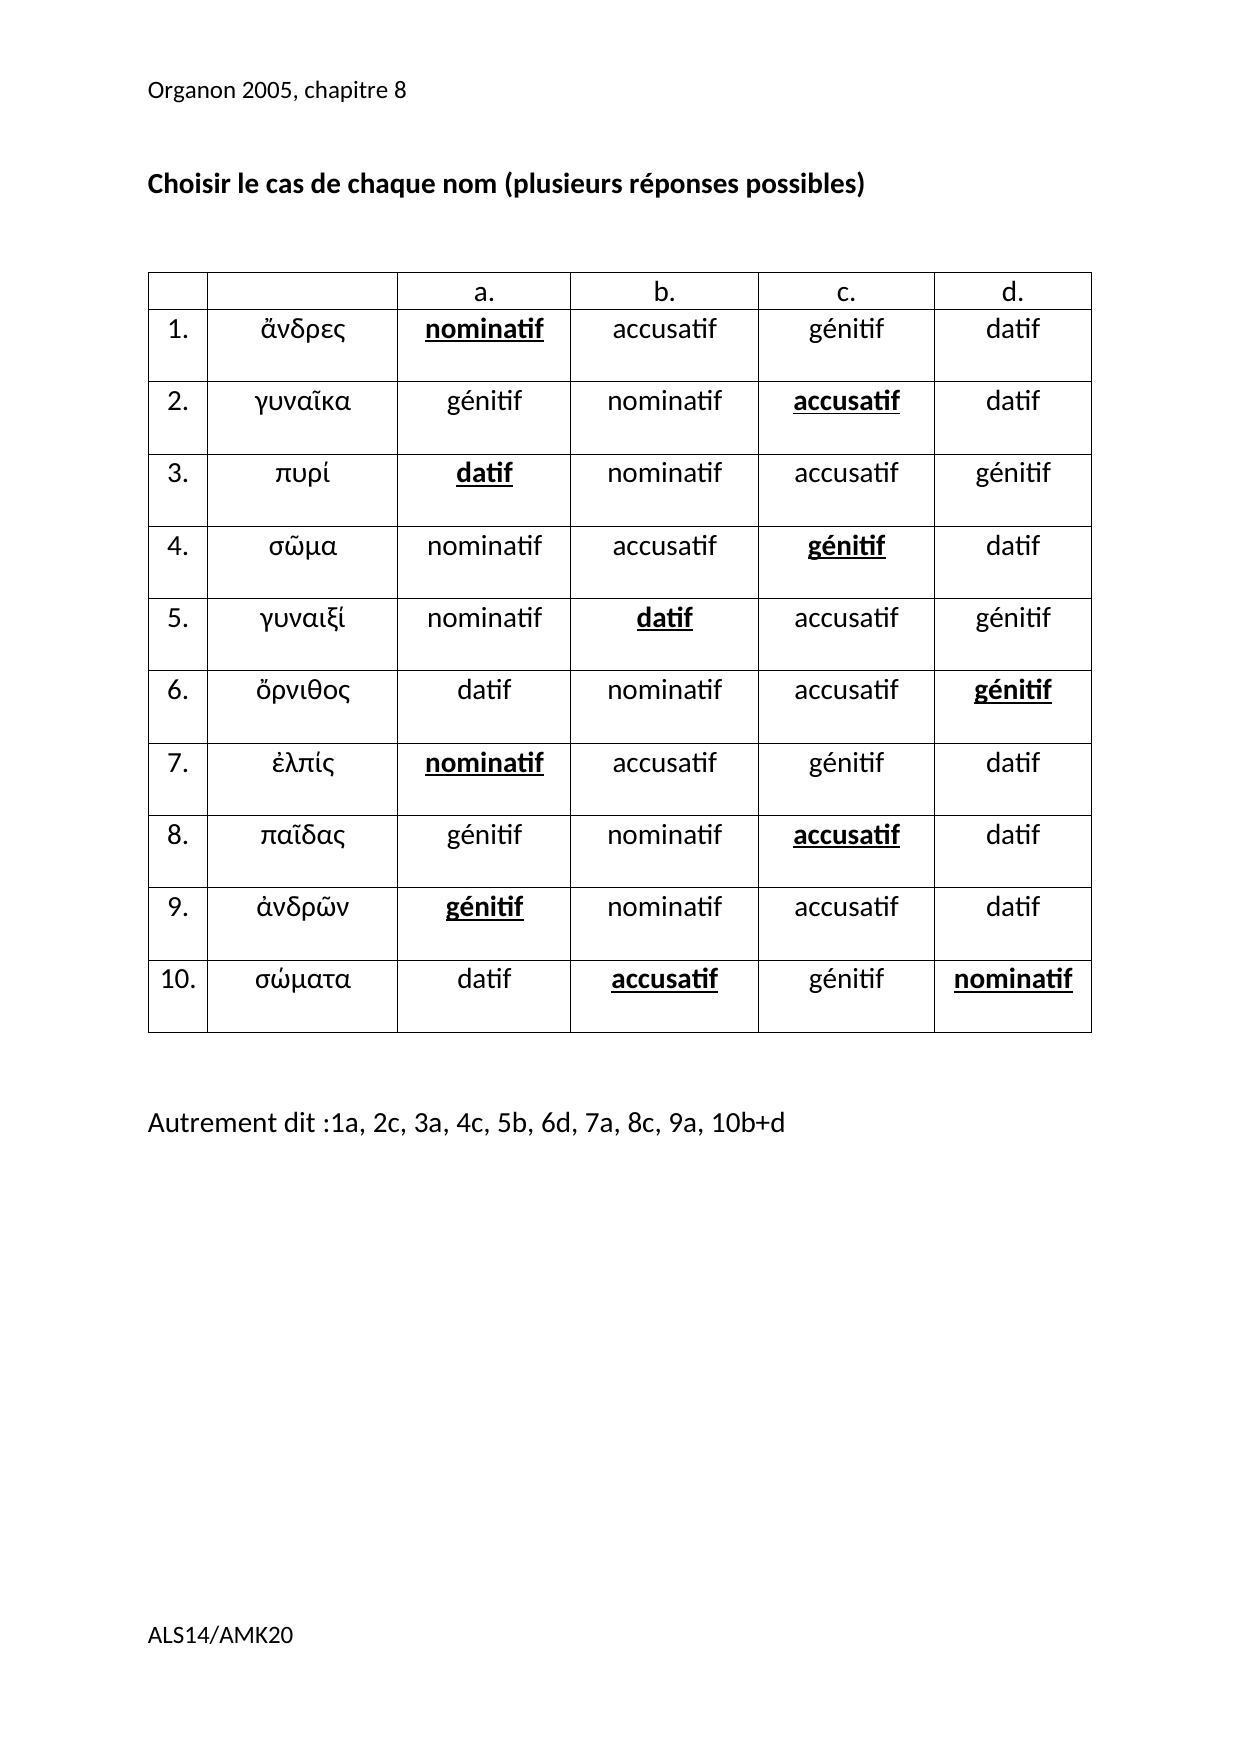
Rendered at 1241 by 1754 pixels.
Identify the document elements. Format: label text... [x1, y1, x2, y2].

table_header a. [398, 273, 570, 309]
table_cell datif [398, 961, 570, 1032]
table_cell nominatif [398, 310, 570, 381]
table_cell 7. [149, 744, 207, 815]
table_cell accusatif [571, 310, 758, 381]
table_cell σώματα [208, 961, 397, 1032]
table_cell 5. [149, 599, 207, 670]
table_cell génitif [759, 527, 934, 598]
table_cell nominatif [398, 599, 570, 670]
table_cell 6. [149, 671, 207, 743]
table_cell πυρί [208, 455, 397, 526]
table_cell 4. [149, 527, 207, 598]
table_cell accusatif [759, 671, 934, 743]
table_cell accusatif [759, 599, 934, 670]
table_cell datif [935, 816, 1091, 887]
table_cell accusatif [571, 961, 758, 1032]
table_cell accusatif [759, 455, 934, 526]
table_header b. [571, 273, 758, 309]
table_cell γυναῖκα [208, 382, 397, 453]
table_cell datif [935, 382, 1091, 453]
table_header d. [935, 273, 1091, 309]
table_cell nominatif [398, 527, 570, 598]
table_cell ἐλπίς [208, 744, 397, 815]
table_header [149, 273, 207, 309]
table_cell datif [571, 599, 758, 670]
table_cell nominatif [571, 816, 758, 887]
table_cell accusatif [759, 888, 934, 959]
table_cell génitif [759, 310, 934, 381]
table_cell génitif [759, 744, 934, 815]
table_cell datif [935, 527, 1091, 598]
table_cell 10. [149, 961, 207, 1032]
table_cell génitif [759, 961, 934, 1032]
table_cell datif [935, 310, 1091, 381]
table_cell γυναιξί [208, 599, 397, 670]
table_cell 9. [149, 888, 207, 959]
table_header [208, 273, 397, 309]
table_cell 1. [149, 310, 207, 381]
table_header c. [759, 273, 934, 309]
table_cell accusatif [571, 527, 758, 598]
table_cell génitif [398, 888, 570, 959]
table_cell génitif [935, 671, 1091, 743]
table_cell nominatif [571, 382, 758, 453]
table_cell 3. [149, 455, 207, 526]
table_cell génitif [398, 382, 570, 453]
table_cell nominatif [571, 888, 758, 959]
table_cell génitif [935, 455, 1091, 526]
table_cell 8. [149, 816, 207, 887]
table_cell παῖδας [208, 816, 397, 887]
table_cell génitif [935, 599, 1091, 670]
table_cell accusatif [759, 816, 934, 887]
text Autrement dit :1a, 2c, 3a, 4c, 5b, 6d, 7a, 8c, 9a, 10b+d [148, 1104, 1093, 1140]
table_cell nominatif [571, 671, 758, 743]
table_cell datif [398, 455, 570, 526]
table_cell datif [935, 888, 1091, 959]
table_cell nominatif [935, 961, 1091, 1032]
table_cell 2. [149, 382, 207, 453]
table_cell accusatif [759, 382, 934, 453]
table_cell datif [398, 671, 570, 743]
table_cell ἄνδρες [208, 310, 397, 381]
table_cell datif [935, 744, 1091, 815]
table_cell accusatif [571, 744, 758, 815]
table_cell σῶμα [208, 527, 397, 598]
table_cell ὄρνιθος [208, 671, 397, 743]
table_cell nominatif [398, 744, 570, 815]
table_cell nominatif [571, 455, 758, 526]
text Choisir le cas de chaque nom (plusieurs réponses possibles) [148, 165, 1093, 201]
table_cell ἀνδρῶν [208, 888, 397, 959]
table_cell génitif [398, 816, 570, 887]
